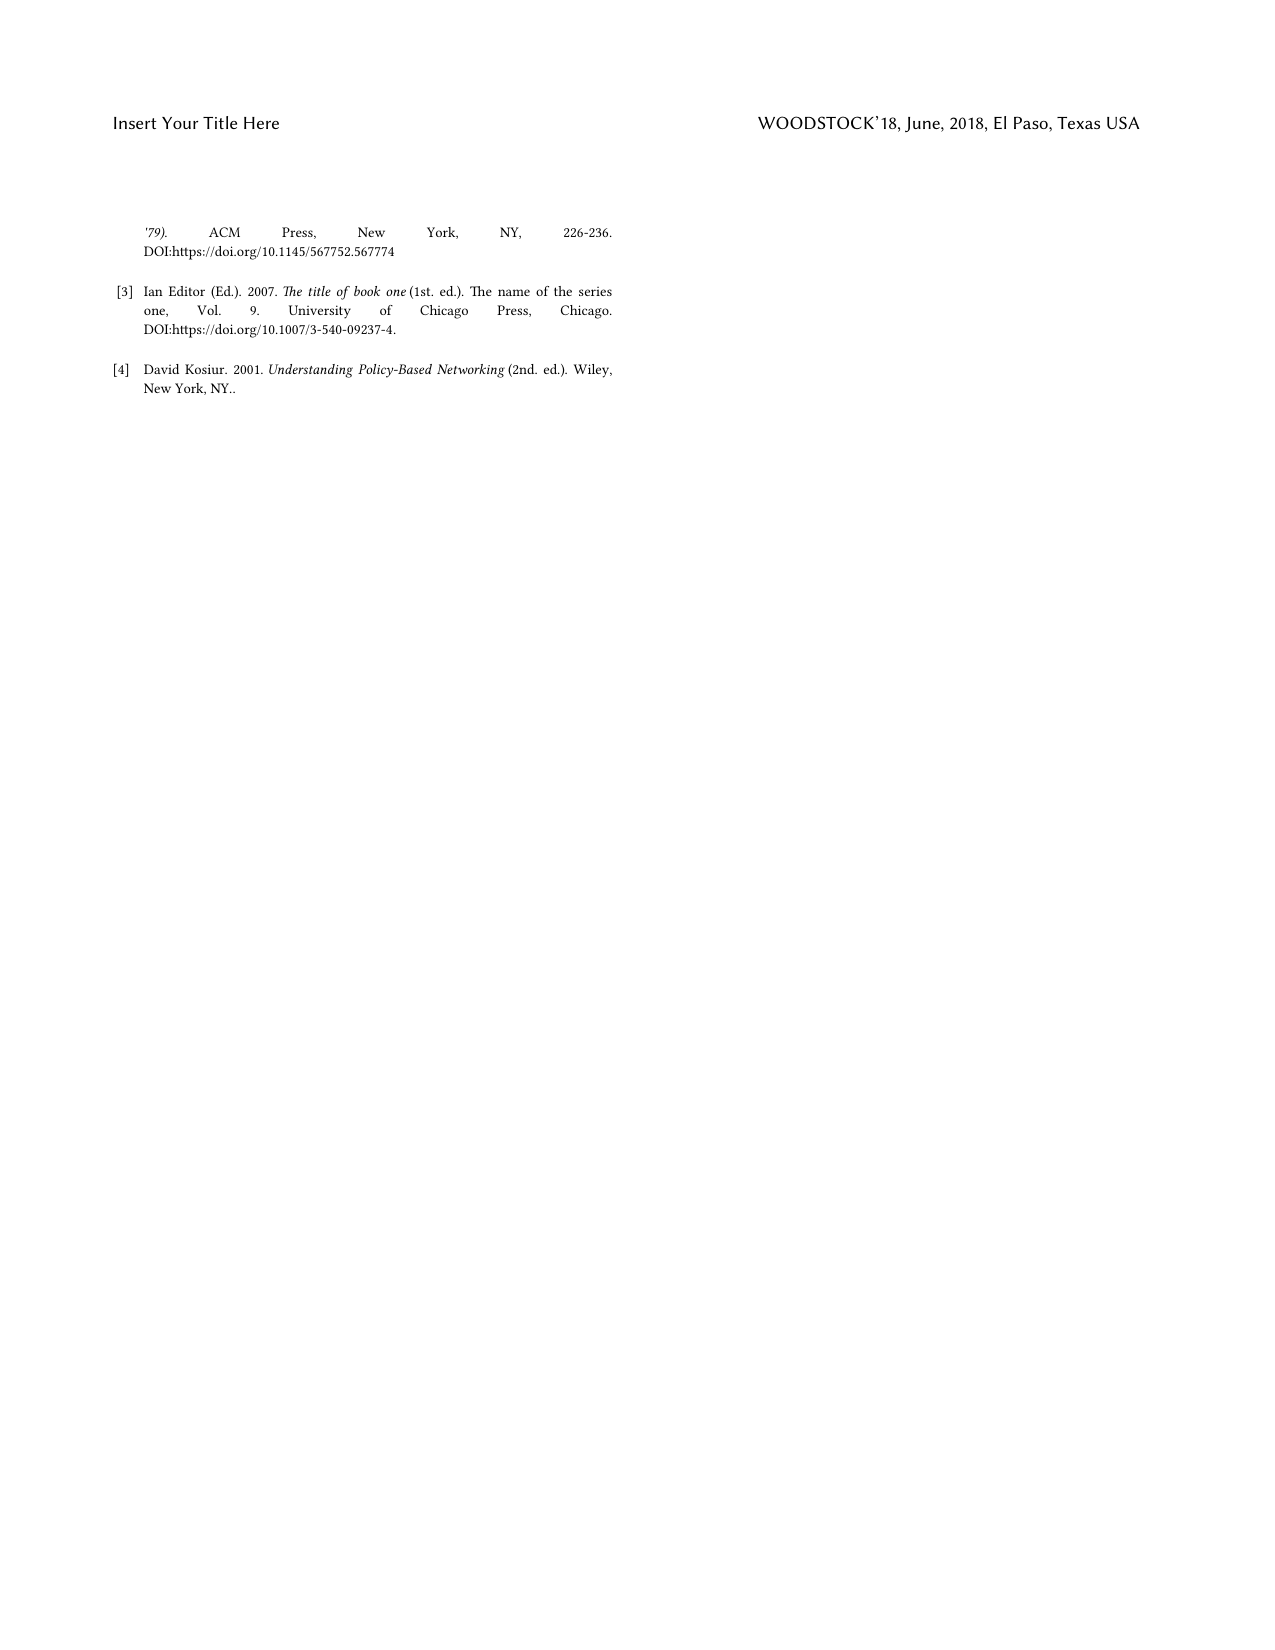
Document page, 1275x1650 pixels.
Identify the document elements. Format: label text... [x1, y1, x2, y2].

text [4] David Kosiur. 2001. Understanding Policy-Based Networking (2nd. ed.). Wiley, New York, NY.. [112, 361, 612, 397]
text [3] Ian Editor (Ed.). 2007. The title of book one (1st. ed.). The name of the series one, Vol. 9. University of Chicago Press, Chicago. DOI:https://doi.org/10.1007/3-540-09237-4. [112, 283, 612, 338]
